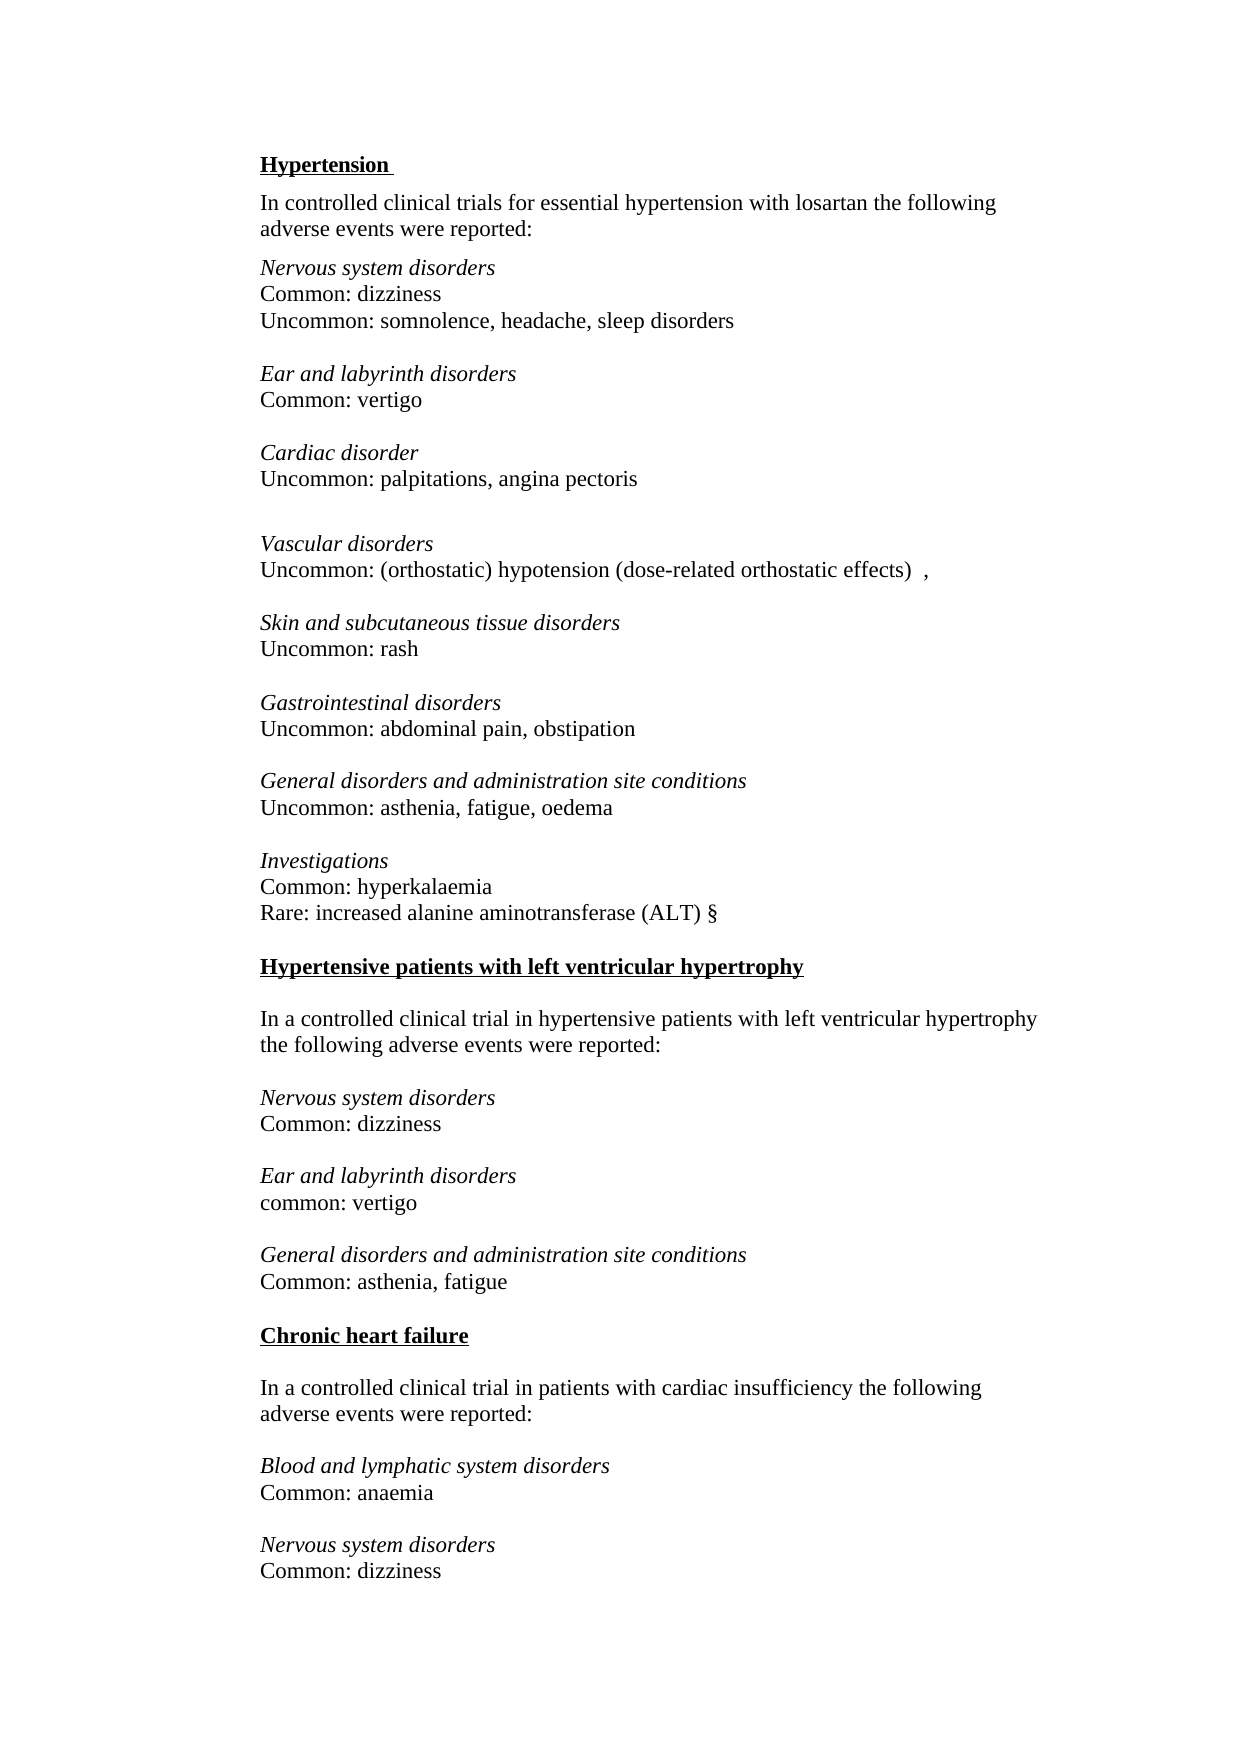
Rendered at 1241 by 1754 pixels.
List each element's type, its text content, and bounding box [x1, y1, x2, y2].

text Ear and labyrinth disorders common: vertigo [260, 1163, 1054, 1216]
text Skin and subcutaneous tissue disorders Uncommon: rash [260, 609, 1054, 662]
text Investigations [260, 847, 1054, 873]
text Cardiac disorder [260, 439, 1054, 465]
text Blood and lymphatic system disorders Common: anaemia [260, 1453, 1054, 1506]
text Uncommon: palpitations, angina pectoris [260, 465, 1054, 492]
text Ear and labyrinth disorders Common: vertigo [260, 360, 1054, 413]
text General disorders and administration site conditions Common: asthenia, fatigue [260, 1242, 1054, 1295]
text In a controlled clinical trial in hypertensive patients with left ventricular hypertrophy the following adverse events were reported: [260, 1005, 1054, 1058]
text Nervous system disorders Common: dizziness [260, 1532, 1054, 1584]
text Chronic heart failure [260, 1322, 1054, 1348]
text Common: dizziness [260, 281, 1054, 307]
text General disorders and administration site conditions Uncommon: asthenia, fatigue, oedema [260, 767, 1054, 820]
text Uncommon: abdominal pain, obstipation [260, 715, 1054, 741]
text Vascular disorders [260, 531, 1054, 557]
text Hypertensive patients with left ventricular hypertrophy [260, 953, 1054, 979]
text Hypertension [260, 151, 1054, 177]
text Rare: increased alanine aminotransferase (ALT) § [260, 900, 1054, 926]
text In controlled clinical trials for essential hypertension with losartan the following adverse events were reported: [260, 189, 1054, 242]
text Uncommon: somnolence, headache, sleep disorders [260, 307, 1054, 334]
text Gastrointestinal disorders [260, 689, 1054, 715]
text Uncommon: (orthostatic) hypotension (dose-related orthostatic effects) , [260, 557, 1054, 583]
text Nervous system disorders [260, 255, 1054, 281]
text Nervous system disorders Common: dizziness [260, 1084, 1054, 1137]
text Common: hyperkalaemia [260, 873, 1054, 900]
text In a controlled clinical trial in patients with cardiac insufficiency the following adverse events were reported: [260, 1374, 1054, 1427]
